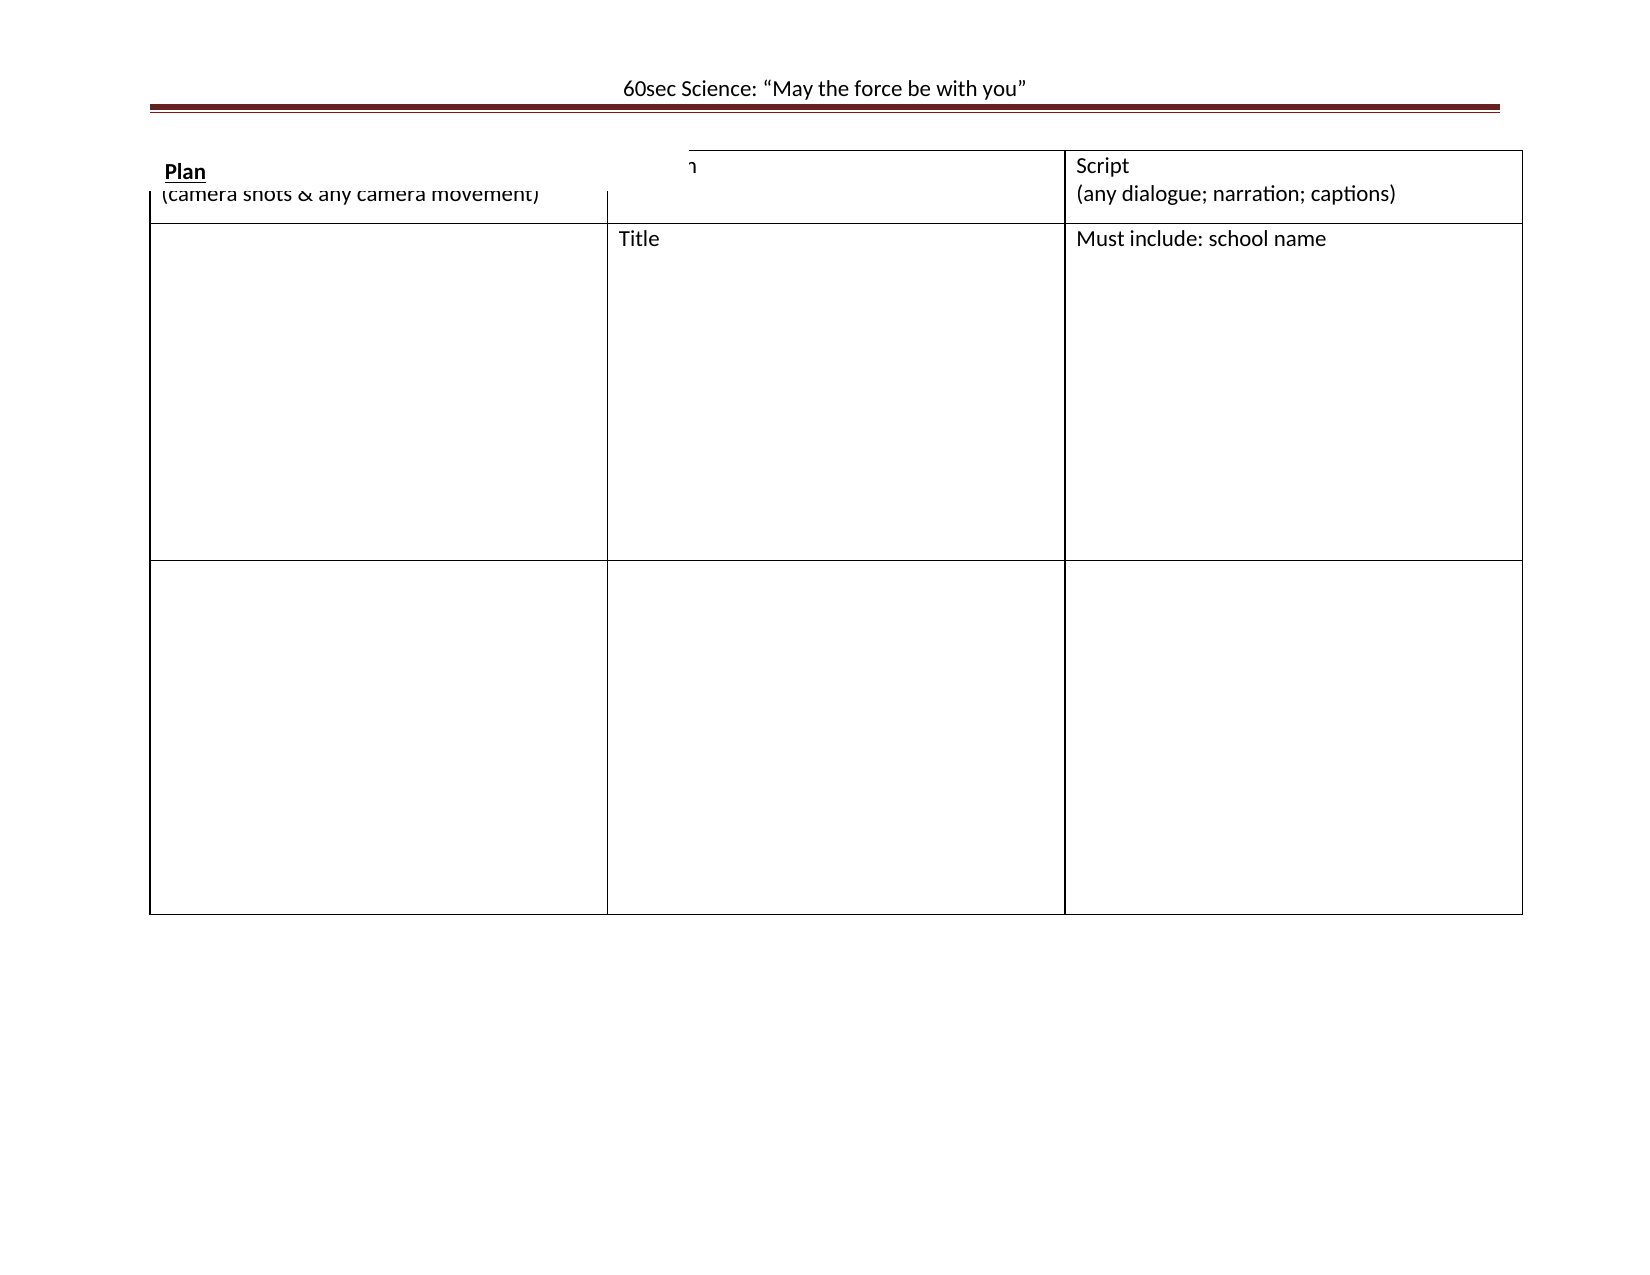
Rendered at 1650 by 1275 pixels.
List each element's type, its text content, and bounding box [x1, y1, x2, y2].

table_cell Title [608, 224, 1064, 560]
table_cell [151, 224, 607, 560]
table_cell [1066, 561, 1522, 914]
table_cell [151, 561, 607, 914]
table_cell Must include: school name [1066, 224, 1522, 560]
table_header Script (any dialogue; narration; captions) [1066, 151, 1522, 223]
table_header Camera directions (camera shots & any camera movement) [151, 191, 607, 223]
table_header Diagram [608, 151, 1064, 223]
table_cell [608, 561, 1064, 914]
